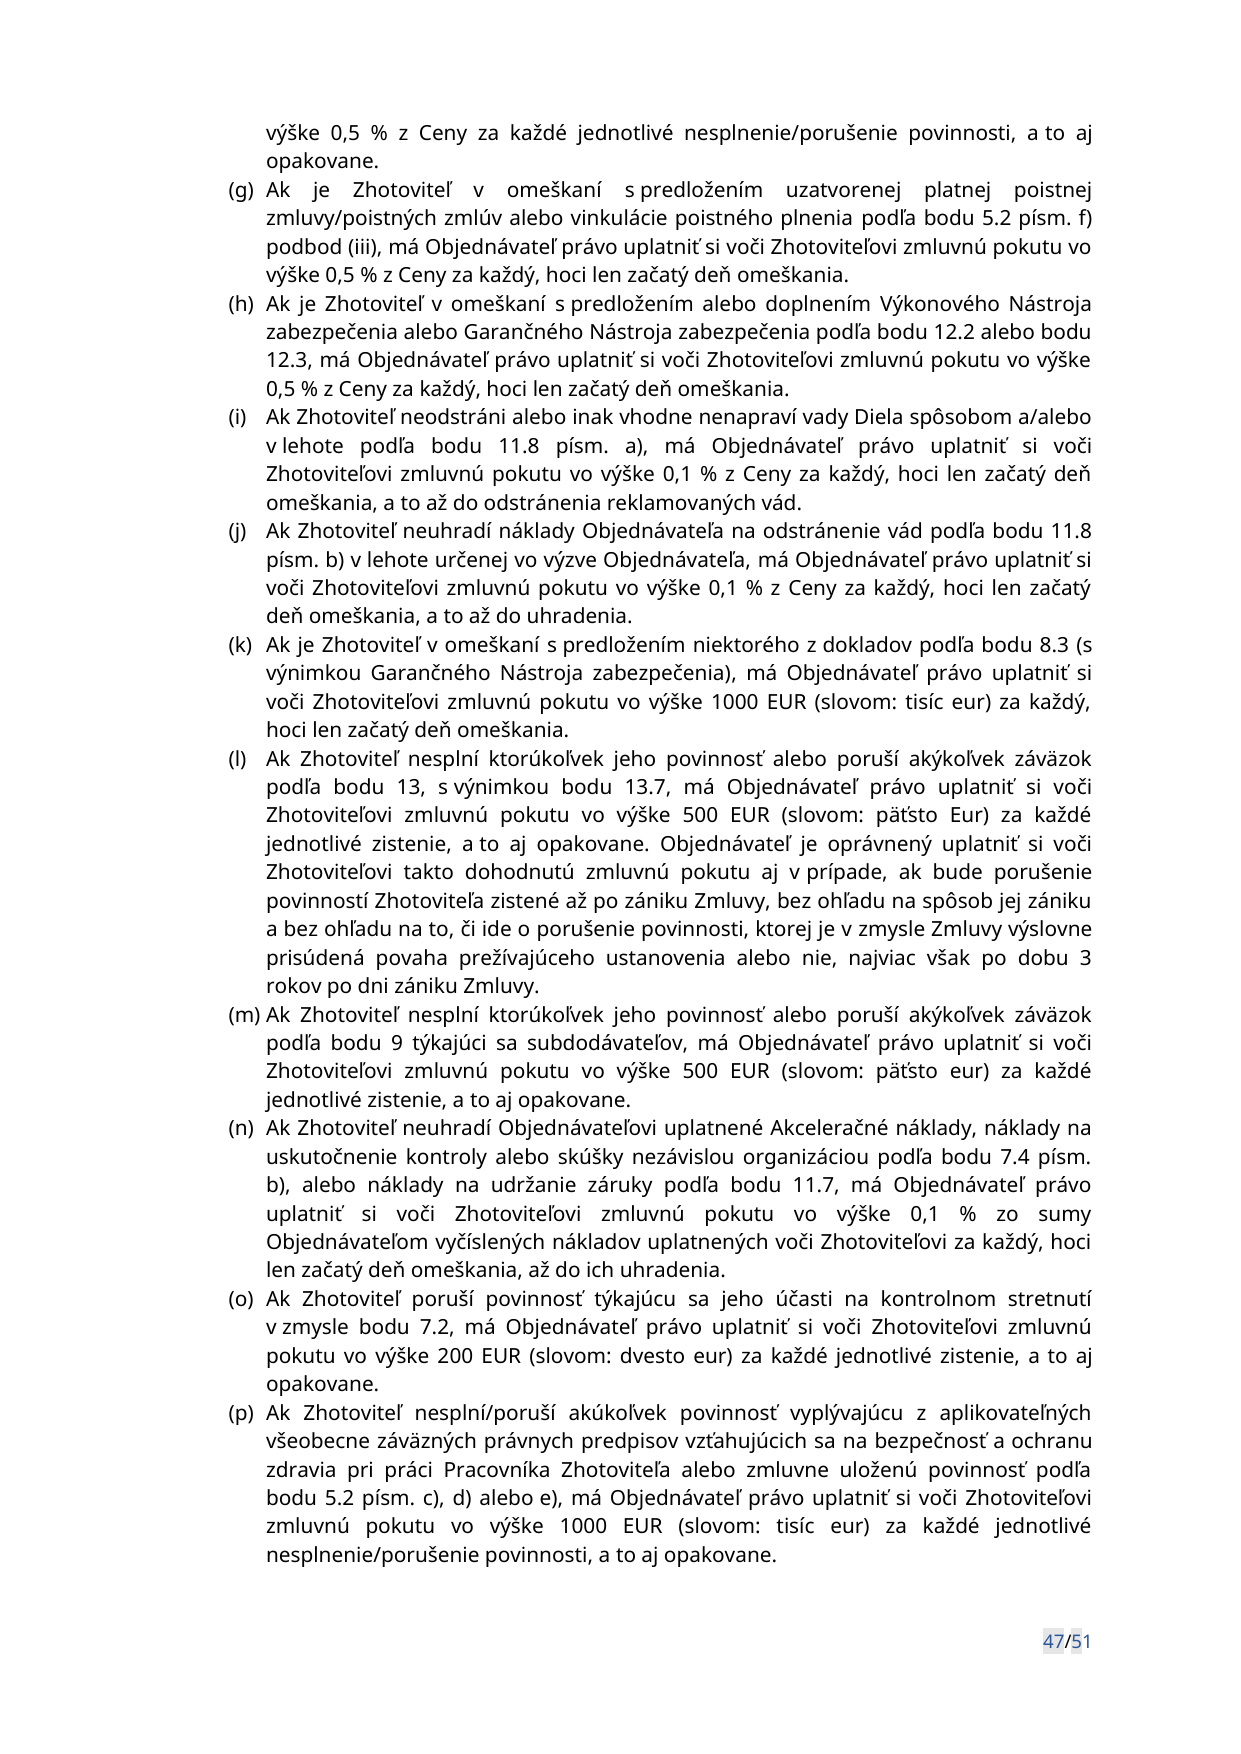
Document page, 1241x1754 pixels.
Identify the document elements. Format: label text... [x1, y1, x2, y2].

list Ak Zhotoviteľ neuhradí Objednávateľovi uplatnené Akceleračné náklady, náklady na uskutočnenie kontroly alebo skúšky nezávislou organizáciou podľa bodu 7.4 písm. b), alebo náklady na udržanie záruky podľa bodu 11.7, má Objednávateľ právo uplatniť si voči Zhotoviteľovi zmluvnú pokutu vo výške 0,1 % zo sumy Objednávateľom vyčíslených nákladov uplatnených voči Zhotoviteľovi za každý, hoci len začatý deň omeškania, až do ich uhradenia. [228, 1113, 1093, 1284]
list Ak Zhotoviteľ nesplní ktorúkoľvek jeho povinnosť alebo poruší akýkoľvek záväzok podľa bodu 13, s výnimkou bodu 13.7, má Objednávateľ právo uplatniť si voči Zhotoviteľovi zmluvnú pokutu vo výške 500 EUR (slovom: päťsto Eur) za každé jednotlivé zistenie, a to aj opakovane. Objednávateľ je oprávnený uplatniť si voči Zhotoviteľovi takto dohodnutú zmluvnú pokutu aj v prípade, ak bude porušenie povinností Zhotoviteľa zistené až po zániku Zmluvy, bez ohľadu na spôsob jej zániku a bez ohľadu na to, či ide o porušenie povinnosti, ktorej je v zmysle Zmluvy výslovne prisúdená povaha prežívajúceho ustanovenia alebo nie, najviac však po dobu 3 rokov po dni zániku Zmluvy. [228, 744, 1093, 1000]
list Ak Zhotoviteľ neodstráni alebo inak vhodne nenapraví vady Diela spôsobom a/alebo v lehote podľa bodu 11.8 písm. a), má Objednávateľ právo uplatniť si voči Zhotoviteľovi zmluvnú pokutu vo výške 0,1 % z Ceny za každý, hoci len začatý deň omeškania, a to až do odstránenia reklamovaných vád. [228, 402, 1093, 516]
list Ak je Zhotoviteľ v omeškaní s predložením niektorého z dokladov podľa bodu 8.3 (s výnimkou Garančného Nástroja zabezpečenia), má Objednávateľ právo uplatniť si voči Zhotoviteľovi zmluvnú pokutu vo výške 1000 EUR (slovom: tisíc eur) za každý, hoci len začatý deň omeškania. [228, 630, 1093, 744]
list Ak Zhotoviteľ neuhradí náklady Objednávateľa na odstránenie vád podľa bodu 11.8 písm. b) v lehote určenej vo výzve Objednávateľa, má Objednávateľ právo uplatniť si voči Zhotoviteľovi zmluvnú pokutu vo výške 0,1 % z Ceny za každý, hoci len začatý deň omeškania, a to až do uhradenia. [228, 516, 1093, 630]
list Ak Zhotoviteľ nesplní ktorúkoľvek jeho povinnosť alebo poruší akýkoľvek záväzok podľa bodu 9 týkajúci sa subdodávateľov, má Objednávateľ právo uplatniť si voči Zhotoviteľovi zmluvnú pokutu vo výške 500 EUR (slovom: päťsto eur) za každé jednotlivé zistenie, a to aj opakovane. [228, 1000, 1093, 1113]
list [228, 118, 1093, 175]
list Ak Zhotoviteľ nesplní/poruší akúkoľvek povinnosť vyplývajúcu z aplikovateľných všeobecne záväzných právnych predpisov vzťahujúcich sa na bezpečnosť a ochranu zdravia pri práci Pracovníka Zhotoviteľa alebo zmluvne uloženú povinnosť podľa bodu 5.2 písm. c), d) alebo e), má Objednávateľ právo uplatniť si voči Zhotoviteľovi zmluvnú pokutu vo výške 1000 EUR (slovom: tisíc eur) za každé jednotlivé nesplnenie/porušenie povinnosti, a to aj opakovane. [228, 1398, 1093, 1568]
list Ak je Zhotoviteľ v omeškaní s predložením uzatvorenej platnej poistnej zmluvy/poistných zmlúv alebo vinkulácie poistného plnenia podľa bodu 5.2 písm. f) podbod (iii), má Objednávateľ právo uplatniť si voči Zhotoviteľovi zmluvnú pokutu vo výške 0,5 % z Ceny za každý, hoci len začatý deň omeškania. [228, 175, 1093, 289]
list Ak je Zhotoviteľ v omeškaní s predložením alebo doplnením Výkonového Nástroja zabezpečenia alebo Garančného Nástroja zabezpečenia podľa bodu 12.2 alebo bodu 12.3, má Objednávateľ právo uplatniť si voči Zhotoviteľovi zmluvnú pokutu vo výške 0,5 % z Ceny za každý, hoci len začatý deň omeškania. [228, 289, 1093, 402]
list Ak Zhotoviteľ poruší povinnosť týkajúcu sa jeho účasti na kontrolnom stretnutí v zmysle bodu 7.2, má Objednávateľ právo uplatniť si voči Zhotoviteľovi zmluvnú pokutu vo výške 200 EUR (slovom: dvesto eur) za každé jednotlivé zistenie, a to aj opakovane. [228, 1284, 1093, 1398]
